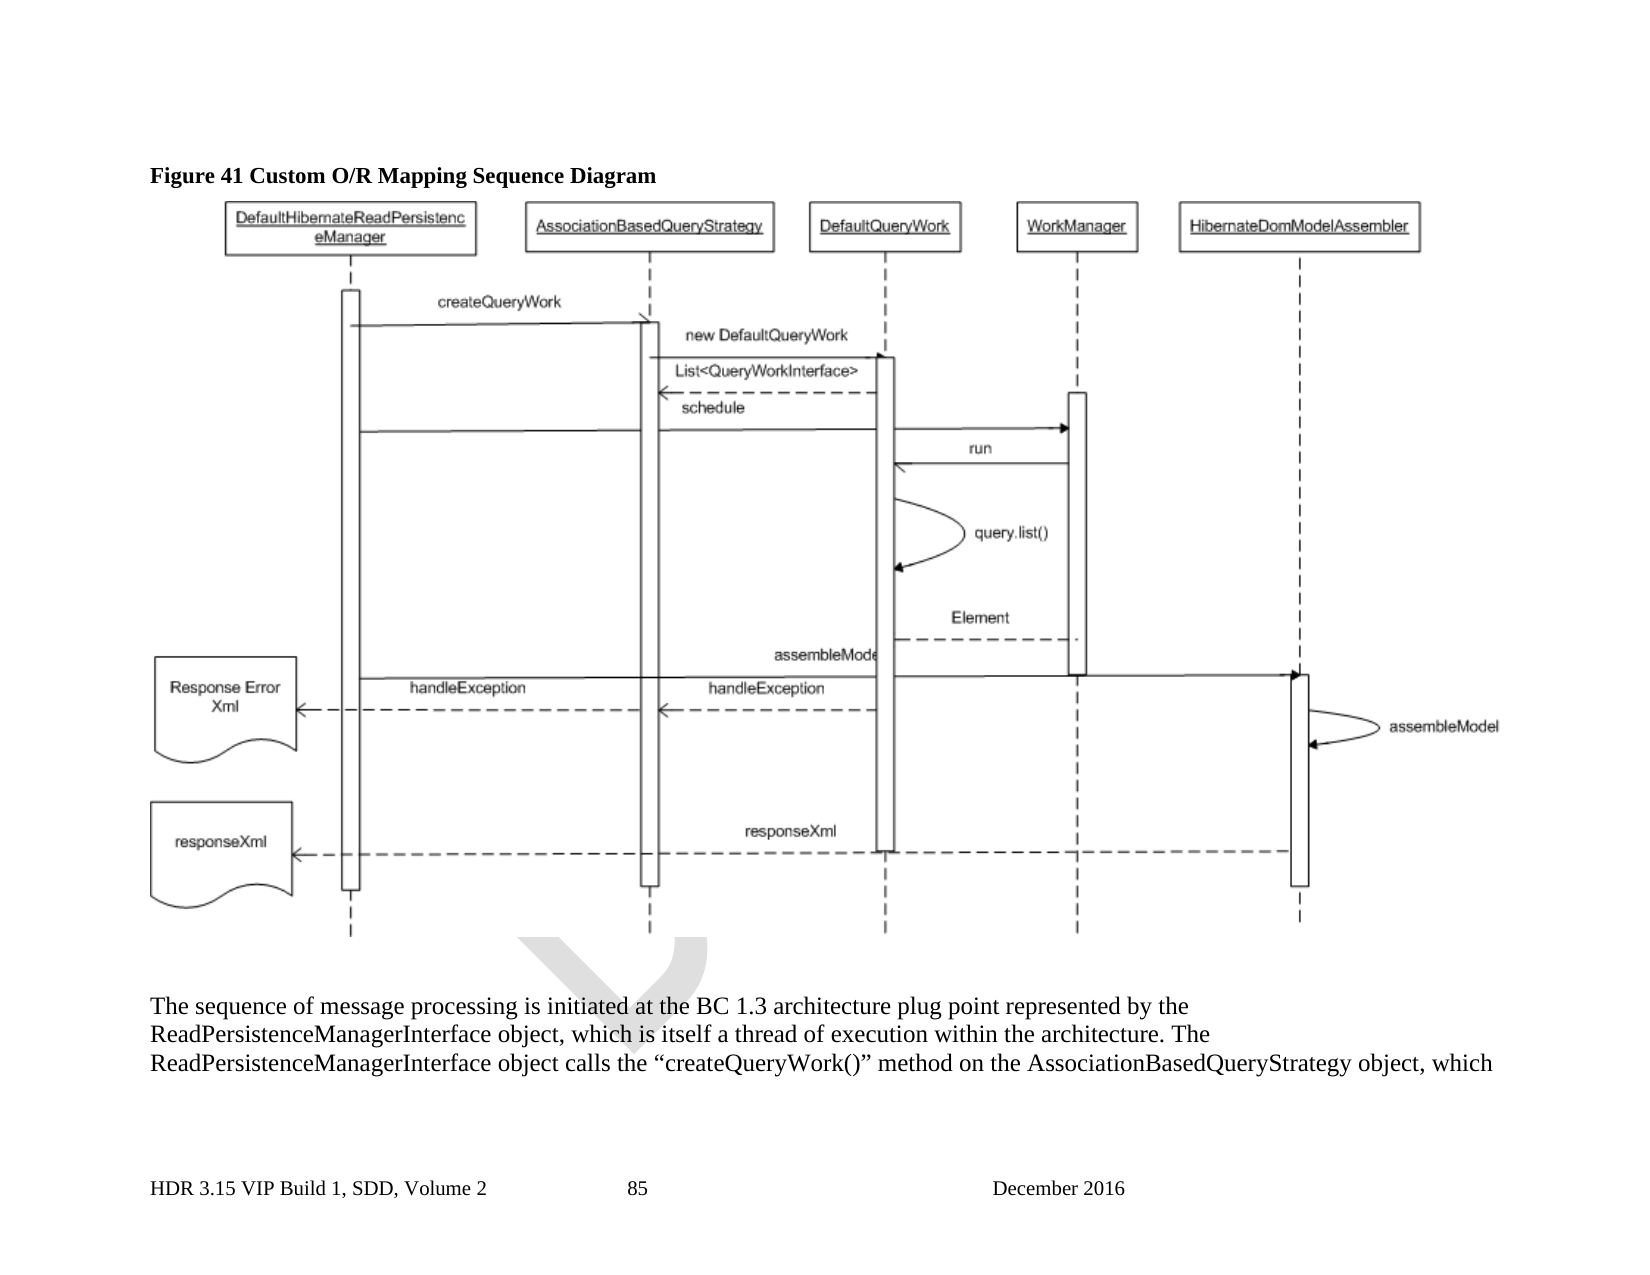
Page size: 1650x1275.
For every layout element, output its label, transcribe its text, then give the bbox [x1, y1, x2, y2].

text Figure 41 Custom O/R Mapping Sequence Diagram [150, 162, 1500, 189]
picture [150, 201, 1500, 937]
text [150, 991, 1500, 1077]
